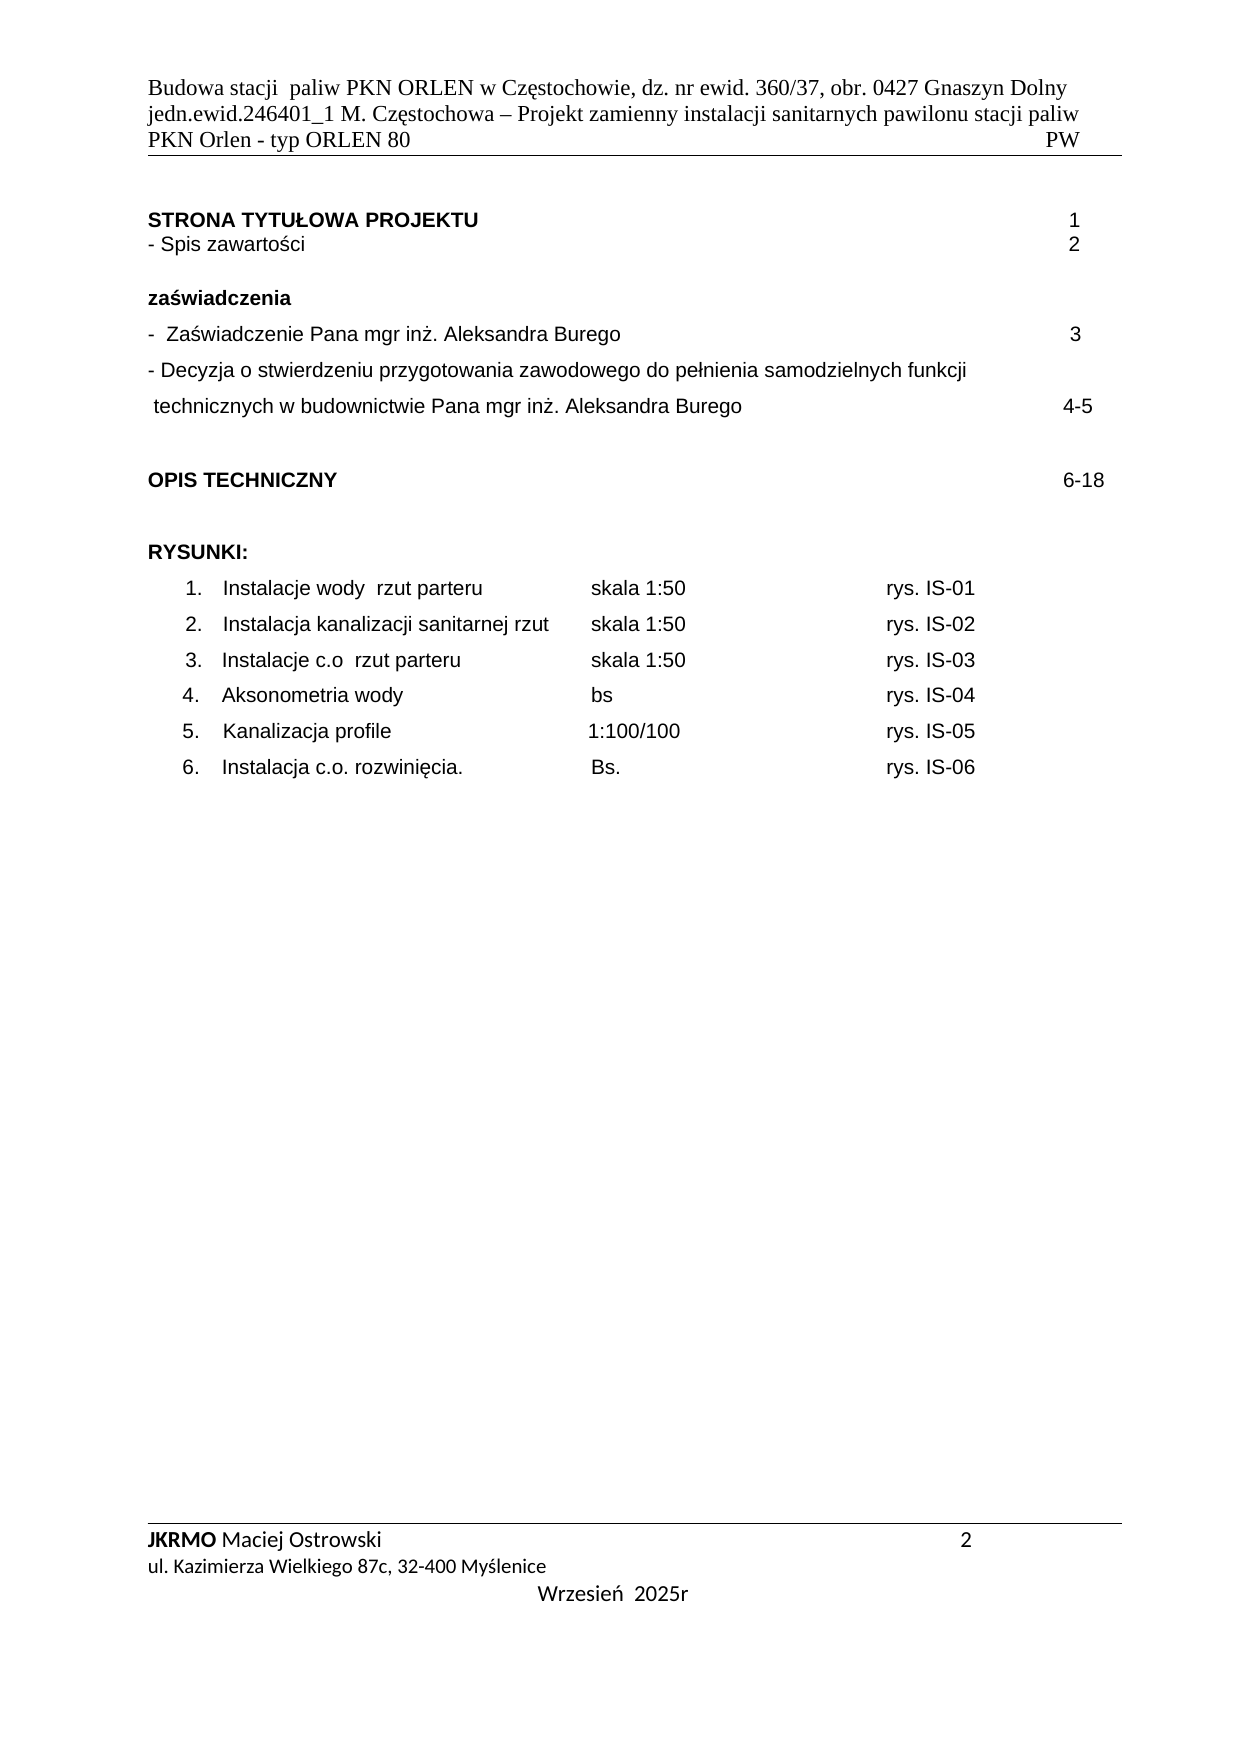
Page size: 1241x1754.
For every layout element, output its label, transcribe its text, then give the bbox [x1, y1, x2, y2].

list Instalacja kanalizacji sanitarnej rzut skala 1:50 rys. IS-02 [185, 611, 1122, 635]
text zaświadczenia [148, 286, 1122, 309]
text 5. Kanalizacja profile 1:100/100 rys. IS-05 [148, 719, 1122, 743]
text technicznych w budownictwie Pana mgr inż. Aleksandra Burego 4-5 [148, 393, 1122, 417]
text - Zaświadczenie Pana mgr inż. Aleksandra Burego 3 [148, 322, 1122, 346]
text OPIS TECHNICZNY 6-18 [148, 468, 1122, 492]
text 3. Instalacje c.o rzut parteru skala 1:50 rys. IS-03 [148, 647, 1122, 671]
text RYSUNKI: [148, 539, 1122, 563]
text STRONA TYTUŁOWA PROJEKTU 1 [148, 208, 1122, 232]
text 6. Instalacja c.o. rozwinięcia. Bs. rys. IS-06 [148, 755, 1122, 779]
list Instalacje wody rzut parteru skala 1:50 rys. IS-01 [185, 576, 1122, 599]
text - Decyzja o stwierdzeniu przygotowania zawodowego do pełnienia samodzielnych funkcji [148, 357, 1122, 381]
text 4. Aksonometria wody bs rys. IS-04 [148, 683, 1122, 707]
text - Spis zawartości 2 [148, 232, 1122, 256]
